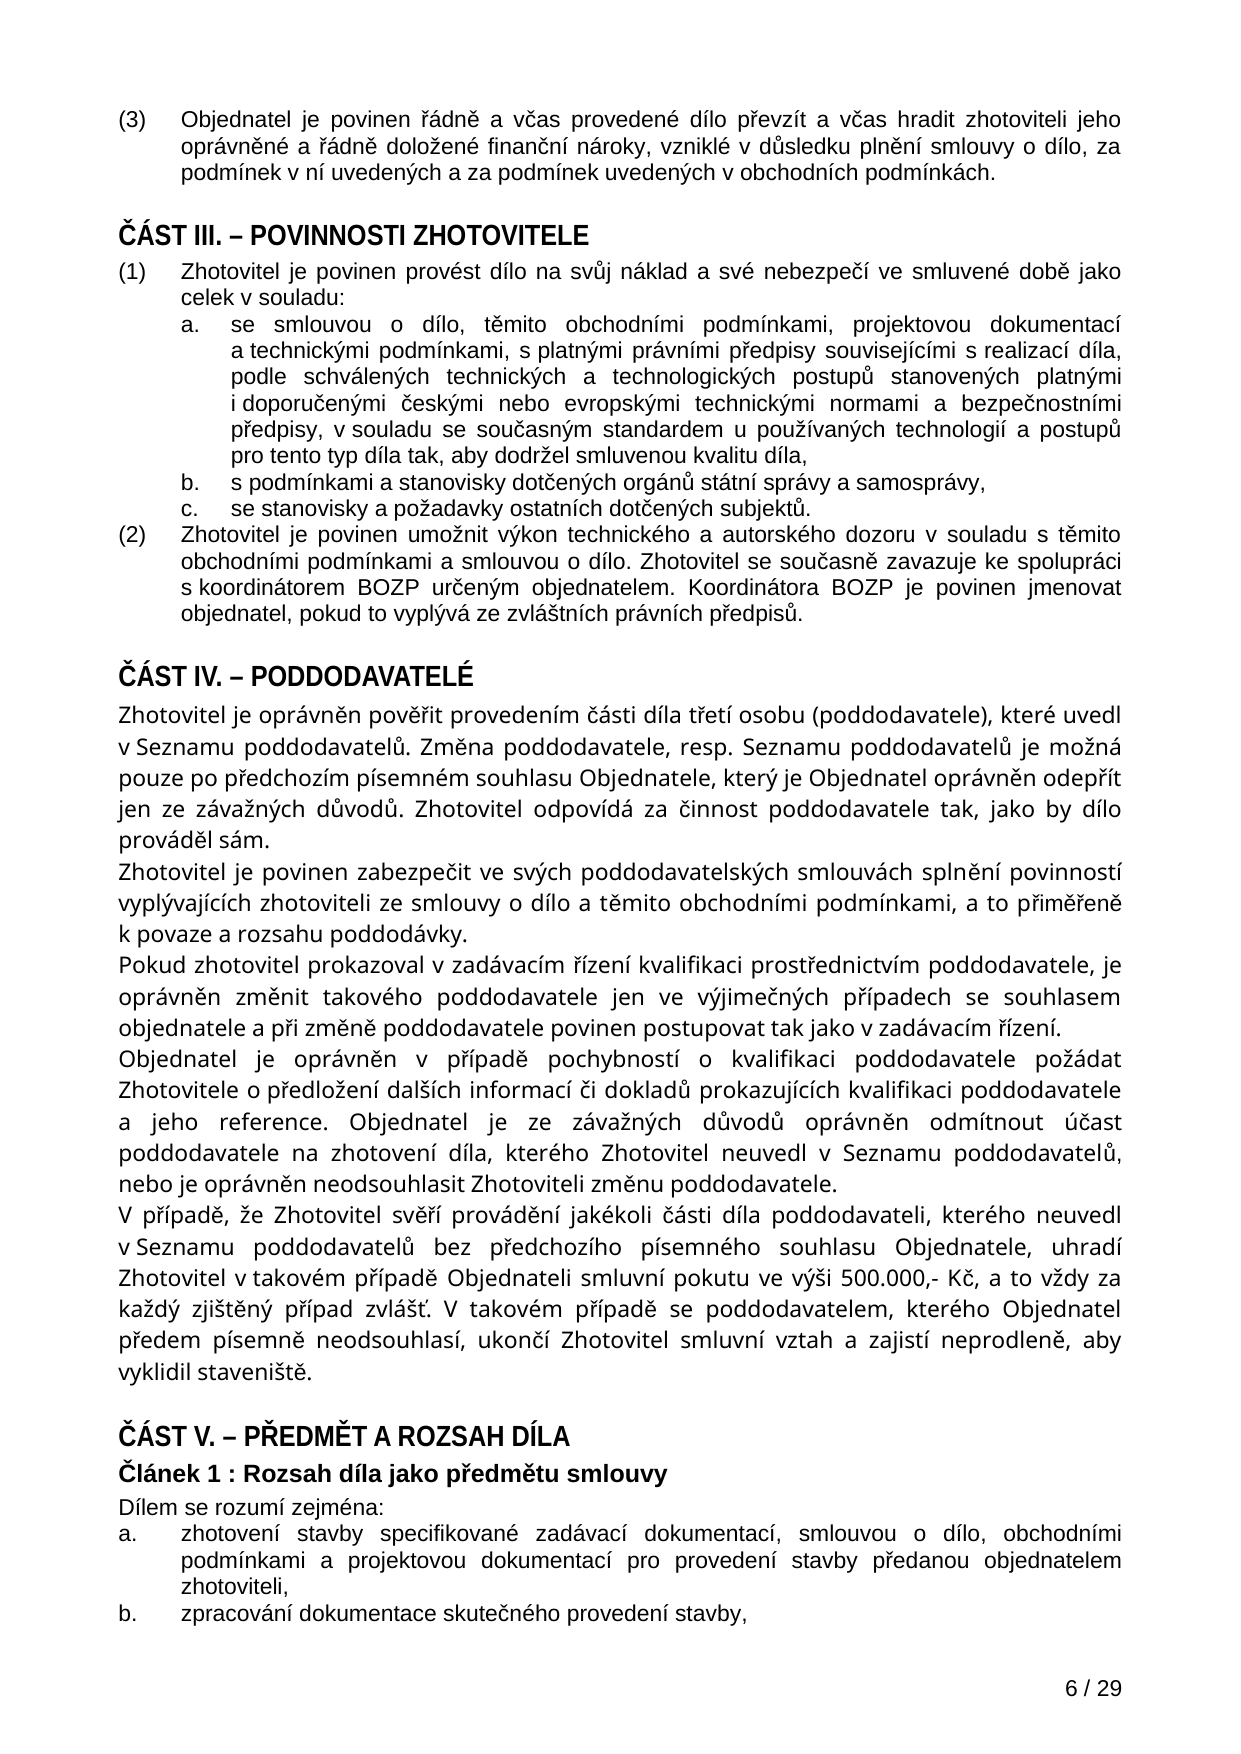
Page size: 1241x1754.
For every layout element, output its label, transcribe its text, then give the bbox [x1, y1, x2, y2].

list Zhotovitel je povinen umožnit výkon technického a autorského dozoru v souladu s těmito obchodními podmínkami a smlouvou o dílo. Zhotovitel se současně zavazuje ke spolupráci s koordinátorem BOZP určeným objednatelem. Koordinátora BOZP je povinen jmenovat objednatel, pokud to vyplývá ze zvláštních právních předpisů. [118, 521, 1122, 627]
text Zhotovitel je oprávněn pověřit provedením části díla třetí osobu (poddodavatele), které uvedl v Seznamu poddodavatelů. Změna poddodavatele, resp. Seznamu poddodavatelů je možná pouze po předchozím písemném souhlasu Objednatele, který je Objednatel oprávněn odepřít jen ze závažných důvodů. Zhotovitel odpovídá za činnost poddodavatele tak, jako by dílo prováděl sám. [118, 699, 1122, 855]
subtitle ČÁST III. – POVINNOSTI ZHOTOVITELE [118, 218, 1122, 252]
list zpracování dokumentace skutečného provedení stavby, [118, 1599, 1122, 1626]
list se stanovisky a požadavky ostatních dotčených subjektů. [181, 495, 1122, 521]
list s podmínkami a stanovisky dotčených orgánů státní správy a samosprávy, [181, 469, 1122, 495]
text Zhotovitel je povinen zabezpečit ve svých poddodavatelských smlouvách splnění povinností vyplývajících zhotoviteli ze smlouvy o dílo a těmito obchodními podmínkami, a to přiměřeně k povaze a rozsahu poddodávky. [118, 855, 1122, 949]
text Dílem se rozumí zejména: [118, 1494, 1122, 1520]
subtitle ČÁST V. – PŘEDMĚT A ROZSAH DÍLA [118, 1419, 1122, 1453]
text Pokud zhotovitel prokazoval v zadávacím řízení kvalifikaci prostřednictvím poddodavatele, je oprávněn změnit takového poddodavatele jen ve výjimečných případech se souhlasem objednatele a při změně poddodavatele povinen postupovat tak jako v zadávacím řízení. [118, 949, 1122, 1043]
list se smlouvou o dílo, těmito obchodními podmínkami, projektovou dokumentací a technickými podmínkami, s platnými právními předpisy souvisejícími s realizací díla, podle schválených technických a technologických postupů stanovených platnými i doporučenými českými nebo evropskými technickými normami a bezpečnostními předpisy, v souladu se současným standardem u používaných technologií a postupů pro tento typ díla tak, aby dodržel smluvenou kvalitu díla, [181, 311, 1122, 469]
list Zhotovitel je povinen provést dílo na svůj náklad a své nebezpečí ve smluvené době jako celek v souladu: [118, 258, 1122, 311]
subtitle Článek 1 : Rozsah díla jako předmětu smlouvy [118, 1459, 1122, 1488]
list zhotovení stavby specifikované zadávací dokumentací, smlouvou o dílo, obchodními podmínkami a projektovou dokumentací pro provedení stavby předanou objednatelem zhotoviteli, [118, 1520, 1122, 1599]
text V případě, že Zhotovitel svěří provádění jakékoli části díla poddodavateli, kterého neuvedl v Seznamu poddodavatelů bez předchozího písemného souhlasu Objednatele, uhradí Zhotovitel v takovém případě Objednateli smluvní pokutu ve výši 500.000,- Kč, a to vždy za každý zjištěný případ zvlášť. V takovém případě se poddodavatelem, kterého Objednatel předem písemně neodsouhlasí, ukončí Zhotovitel smluvní vztah a zajistí neprodleně, aby vyklidil staveniště. [118, 1199, 1122, 1387]
list Objednatel je povinen řádně a včas provedené dílo převzít a včas hradit zhotoviteli jeho oprávněné a řádně doložené finanční nároky, vzniklé v důsledku plnění smlouvy o dílo, za podmínek v ní uvedených a za podmínek uvedených v obchodních podmínkách. [118, 106, 1122, 185]
subtitle ČÁST IV. – PODDODAVATELÉ [118, 659, 1122, 693]
text Objednatel je oprávněn v případě pochybností o kvalifikaci poddodavatele požádat Zhotovitele o předložení dalších informací či dokladů prokazujících kvalifikaci poddodavatele a jeho reference. Objednatel je ze závažných důvodů oprávněn odmítnout účast poddodavatele na zhotovení díla, kterého Zhotovitel neuvedl v Seznamu poddodavatelů, nebo je oprávněn neodsouhlasit Zhotoviteli změnu poddodavatele. [118, 1043, 1122, 1199]
